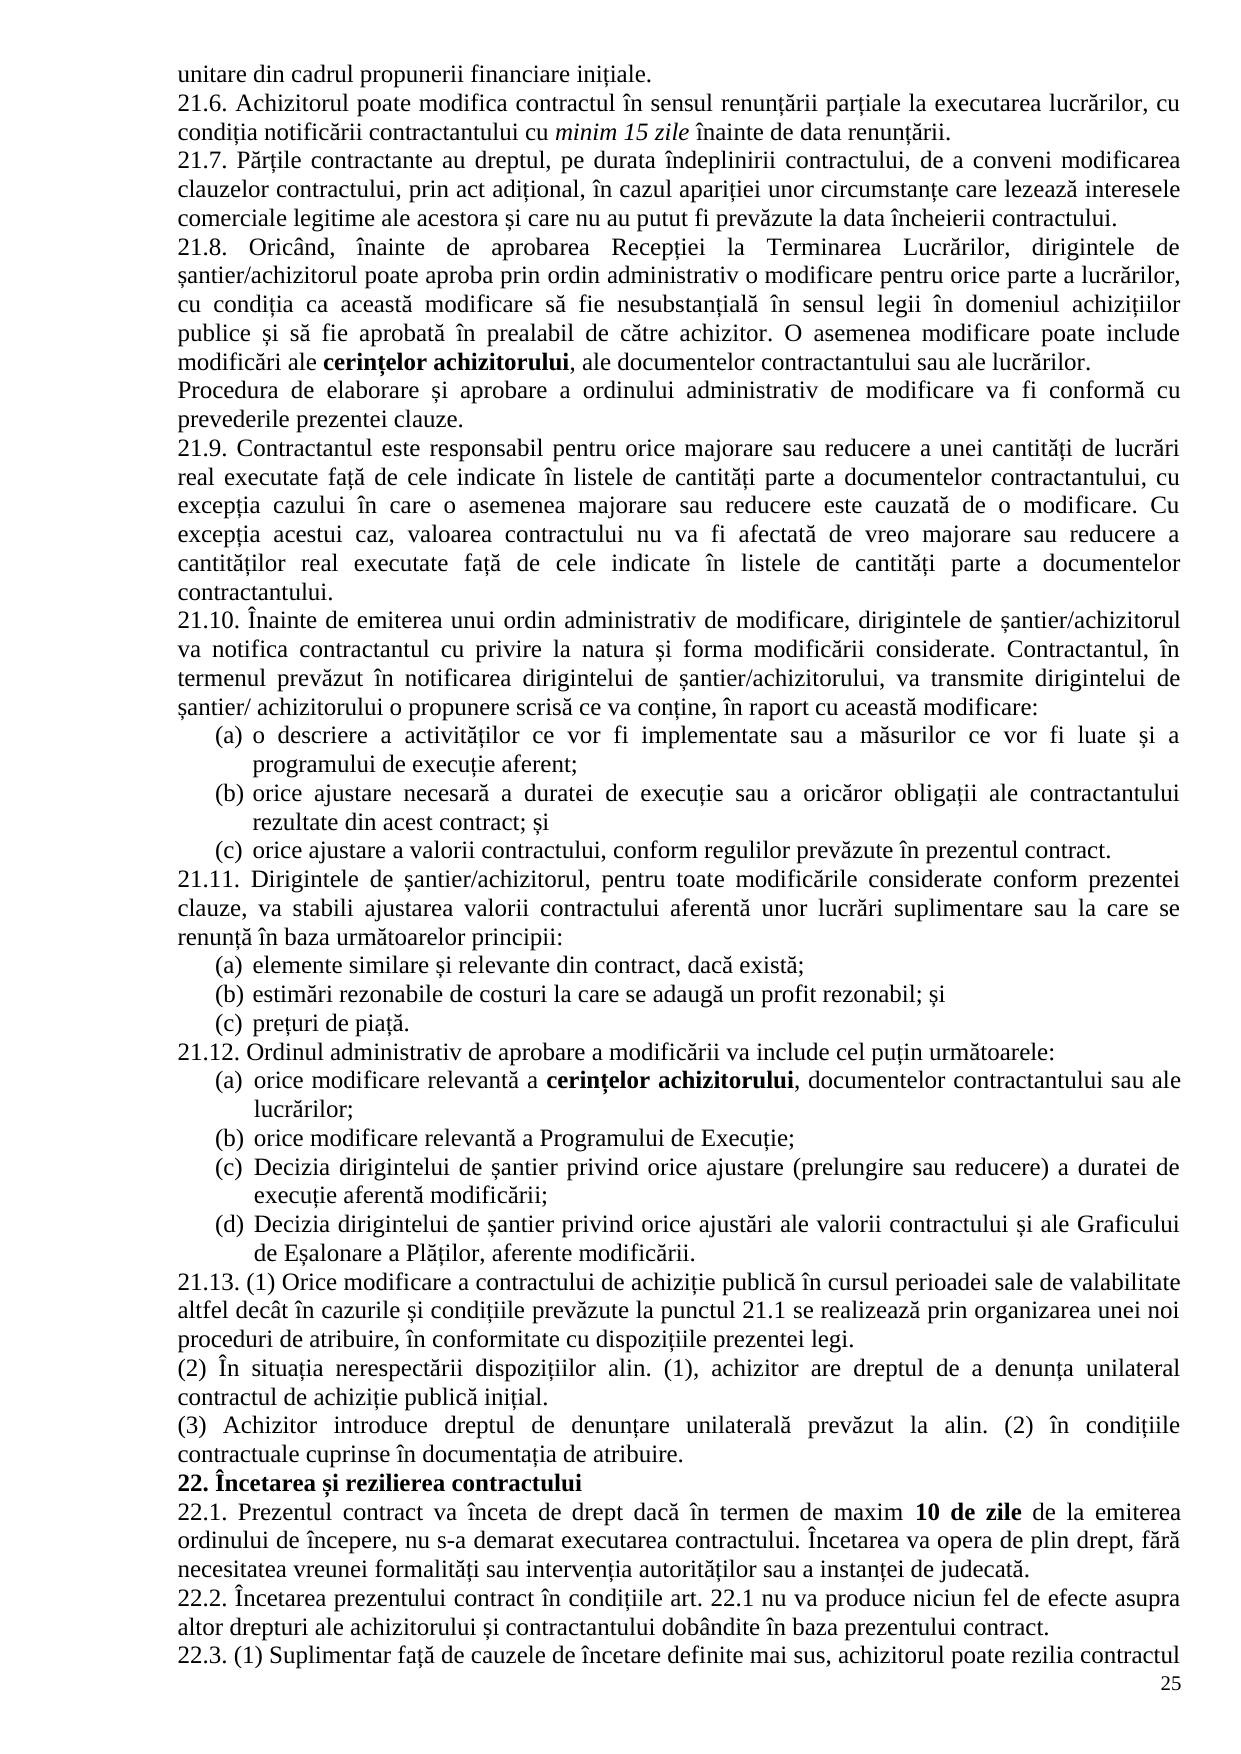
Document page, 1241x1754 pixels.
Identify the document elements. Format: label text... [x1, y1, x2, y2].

list Decizia dirigintelui de șantier privind orice ajustare (prelungire sau reducere) a duratei de execuție aferentă modificării; [215, 1152, 1181, 1209]
list orice ajustare a valorii contractului, conform regulilor prevăzute în prezentul contract. [215, 835, 1181, 864]
text 21.9. Contractantul este responsabil pentru orice majorare sau reducere a unei cantități de lucrări real executate față de cele indicate în listele de cantități parte a documentelor contractantului, cu excepția cazului în care o asemenea majorare sau reducere este cauzată de o modificare. Cu excepția acestui caz, valoarea contractului nu va fi afectată de vreo majorare sau reducere a cantităților real executate față de cele indicate în listele de cantități parte a documentelor contractantului. [177, 433, 1181, 605]
text Procedura de elaborare și aprobare a ordinului administrativ de modificare va fi conformă cu prevederile prezentei clauze. [177, 375, 1181, 433]
text 21.12. Ordinul administrativ de aprobare a modificării va include cel puțin următoarele: [177, 1037, 1181, 1065]
list estimări rezonabile de costuri la care se adaugă un profit rezonabil; și [215, 979, 1181, 1008]
text 22.1. Prezentul contract va înceta de drept dacă în termen de maxim 10 de zile de la emiterea ordinului de începere, nu s-a demarat executarea contractului. Încetarea va opera de plin drept, fără necesitatea vreunei formalități sau intervenția autorităților sau a instanței de judecată. [177, 1497, 1181, 1583]
text 21.8. Oricând, înainte de aprobarea Recepției la Terminarea Lucrărilor, dirigintele de șantier/achizitorul poate aproba prin ordin administrativ o modificare pentru orice parte a lucrărilor, cu condiția ca această modificare să fie nesubstanțială în sensul legii în domeniul achizițiilor publice și să fie aprobată în prealabil de către achizitor. O asemenea modificare poate include modificări ale cerințelor achizitorului, ale documentelor contractantului sau ale lucrărilor. [177, 232, 1181, 375]
text 22. Încetarea și rezilierea contractului [177, 1468, 1181, 1497]
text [177, 1640, 1181, 1669]
text 21.10. Înainte de emiterea unui ordin administrativ de modificare, dirigintele de șantier/achizitorul va notifica contractantul cu privire la natura și forma modificării considerate. Contractantul, în termenul prevăzut în notificarea dirigintelui de șantier/achizitorului, va transmite dirigintelui de șantier/ achizitorului o propunere scrisă ce va conține, în raport cu această modificare: [177, 605, 1181, 720]
list Decizia dirigintelui de șantier privind orice ajustări ale valorii contractului și ale Graficului de Eșalonare a Plăților, aferente modificării. [215, 1209, 1181, 1267]
text 21.13. (1) Orice modificare a contractului de achiziție publică în cursul perioadei sale de valabilitate altfel decât în cazurile și condițiile prevăzute la punctul 21.1 se realizează prin organizarea unei noi proceduri de atribuire, în conformitate cu dispozițiile prezentei legi. [177, 1267, 1181, 1353]
text (3) Achizitor introduce dreptul de denunțare unilaterală prevăzut la alin. (2) în condițiile contractuale cuprinse în documentația de atribuire. [177, 1410, 1181, 1468]
text 21.6. Achizitorul poate modifica contractul în sensul renunțării parțiale la executarea lucrărilor, cu condiția notificării contractantului cu minim 15 zile înainte de data renunțării. [177, 88, 1181, 145]
text (2) În situația nerespectării dispozițiilor alin. (1), achizitor are dreptul de a denunța unilateral contractul de achiziție publică inițial. [177, 1353, 1181, 1410]
list elemente similare și relevante din contract, dacă există; [215, 950, 1181, 979]
list prețuri de piață. [215, 1008, 1181, 1037]
text 22.2. Încetarea prezentului contract în condițiile art. 22.1 nu va produce niciun fel de efecte asupra altor drepturi ale achizitorului și contractantului dobândite în baza prezentului contract. [177, 1583, 1181, 1640]
list orice modificare relevantă a Programului de Execuție; [215, 1123, 1181, 1152]
list orice modificare relevantă a cerințelor achizitorului, documentelor contractantului sau ale lucrărilor; [215, 1065, 1181, 1123]
text 21.11. Dirigintele de șantier/achizitorul, pentru toate modificările considerate conform prezentei clauze, va stabili ajustarea valorii contractului aferentă unor lucrări suplimentare sau la care se renunță în baza următoarelor principii: [177, 864, 1181, 950]
text 21.7. Părțile contractante au dreptul, pe durata îndeplinirii contractului, de a conveni modificarea clauzelor contractului, prin act adițional, în cazul apariției unor circumstanțe care lezează interesele comerciale legitime ale acestora și care nu au putut fi prevăzute la data încheierii contractului. [177, 145, 1181, 232]
list o descriere a activităților ce vor fi implementate sau a măsurilor ce vor fi luate și a programului de execuție aferent; [215, 720, 1181, 778]
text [177, 59, 1181, 88]
list orice ajustare necesară a duratei de execuție sau a oricăror obligații ale contractantului rezultate din acest contract; și [215, 778, 1181, 835]
